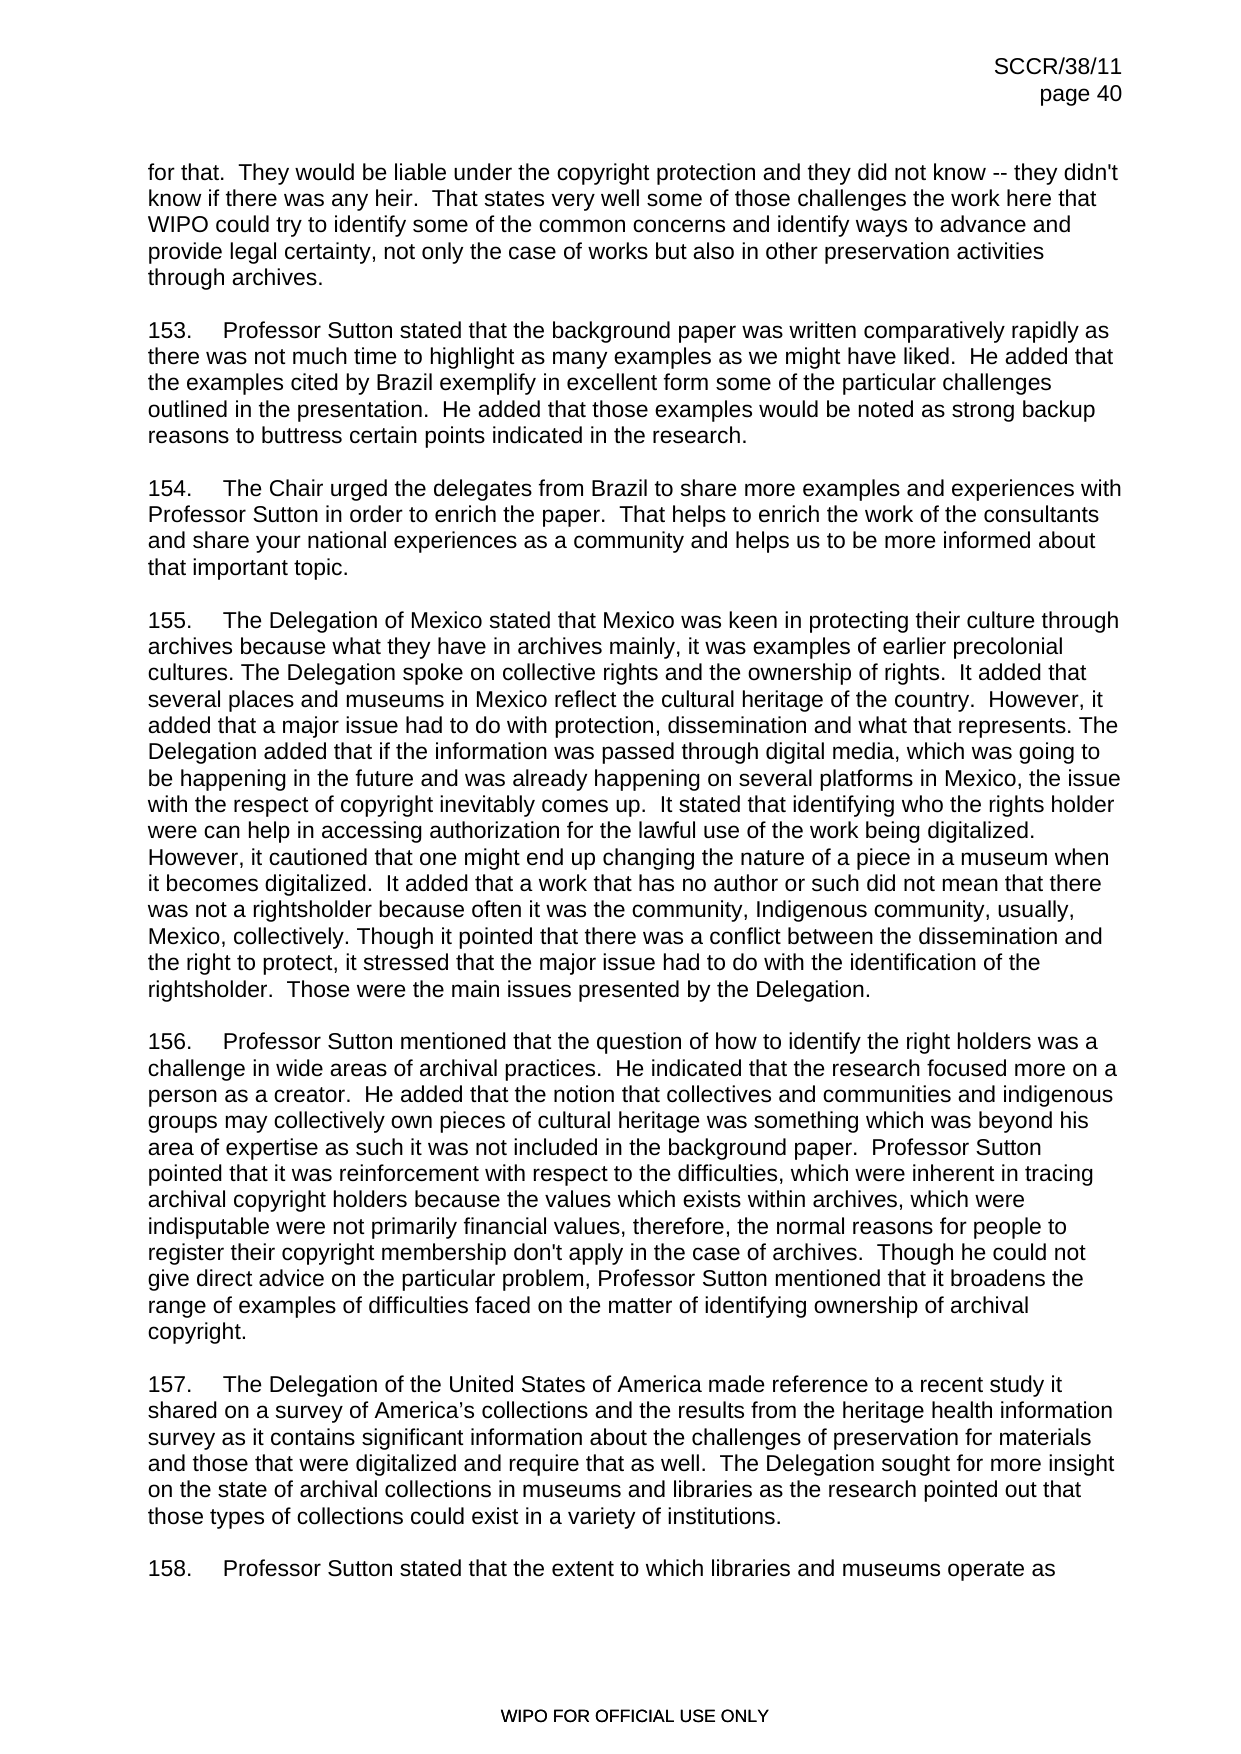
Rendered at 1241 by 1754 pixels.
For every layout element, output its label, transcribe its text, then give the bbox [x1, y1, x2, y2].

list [148, 158, 1122, 290]
list The Delegation of Mexico stated that Mexico was keen in protecting their culture through archives because what they have in archives mainly, it was examples of earlier precolonial cultures. The Delegation spoke on collective rights and the ownership of rights. It added that several places and museums in Mexico reflect the cultural heritage of the country. However, it added that a major issue had to do with protection, dissemination and what that represents. The Delegation added that if the information was passed through digital media, which was going to be happening in the future and was already happening on several platforms in Mexico, the issue with the respect of copyright inevitably comes up. It stated that identifying who the rights holder were can help in accessing authorization for the lawful use of the work being digitalized. However, it cautioned that one might end up changing the nature of a piece in a museum when it becomes digitalized. It added that a work that has no author or such did not mean that there was not a rightsholder because often it was the community, Indigenous community, usually, Mexico, collectively. Though it pointed that there was a conflict between the dissemination and the right to protect, it stressed that the major issue had to do with the identification of the rightsholder. Those were the main issues presented by the Delegation. [148, 607, 1122, 1002]
list The Chair urged the delegates from Brazil to share more examples and experiences with Professor Sutton in order to enrich the paper. That helps to enrich the work of the consultants and share your national experiences as a community and helps us to be more informed about that important topic. [148, 475, 1122, 580]
list Professor Sutton mentioned that the question of how to identify the right holders was a challenge in wide areas of archival practices. He indicated that the research focused more on a person as a creator. He added that the notion that collectives and communities and indigenous groups may collectively own pieces of cultural heritage was something which was beyond his area of expertise as such it was not included in the background paper. Professor Sutton pointed that it was reinforcement with respect to the difficulties, which were inherent in tracing archival copyright holders because the values which exists within archives, which were indisputable were not primarily financial values, therefore, the normal reasons for people to register their copyright membership don't apply in the case of archives. Though he could not give direct advice on the particular problem, Professor Sutton mentioned that it broadens the range of examples of difficulties faced on the matter of identifying ownership of archival copyright. [148, 1028, 1122, 1344]
list Professor Sutton stated that the background paper was written comparatively rapidly as there was not much time to highlight as many examples as we might have liked. He added that the examples cited by Brazil exemplify in excellent form some of the particular challenges outlined in the presentation. He added that those examples would be noted as strong backup reasons to buttress certain points indicated in the research. [148, 317, 1122, 448]
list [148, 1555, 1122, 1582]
list The Delegation of the United States of America made reference to a recent study it shared on a survey of America’s collections and the results from the heritage health information survey as it contains significant information about the challenges of preservation for materials and those that were digitalized and require that as well. The Delegation sought for more insight on the state of archival collections in museums and libraries as the research pointed out that those types of collections could exist in a variety of institutions. [148, 1371, 1122, 1529]
